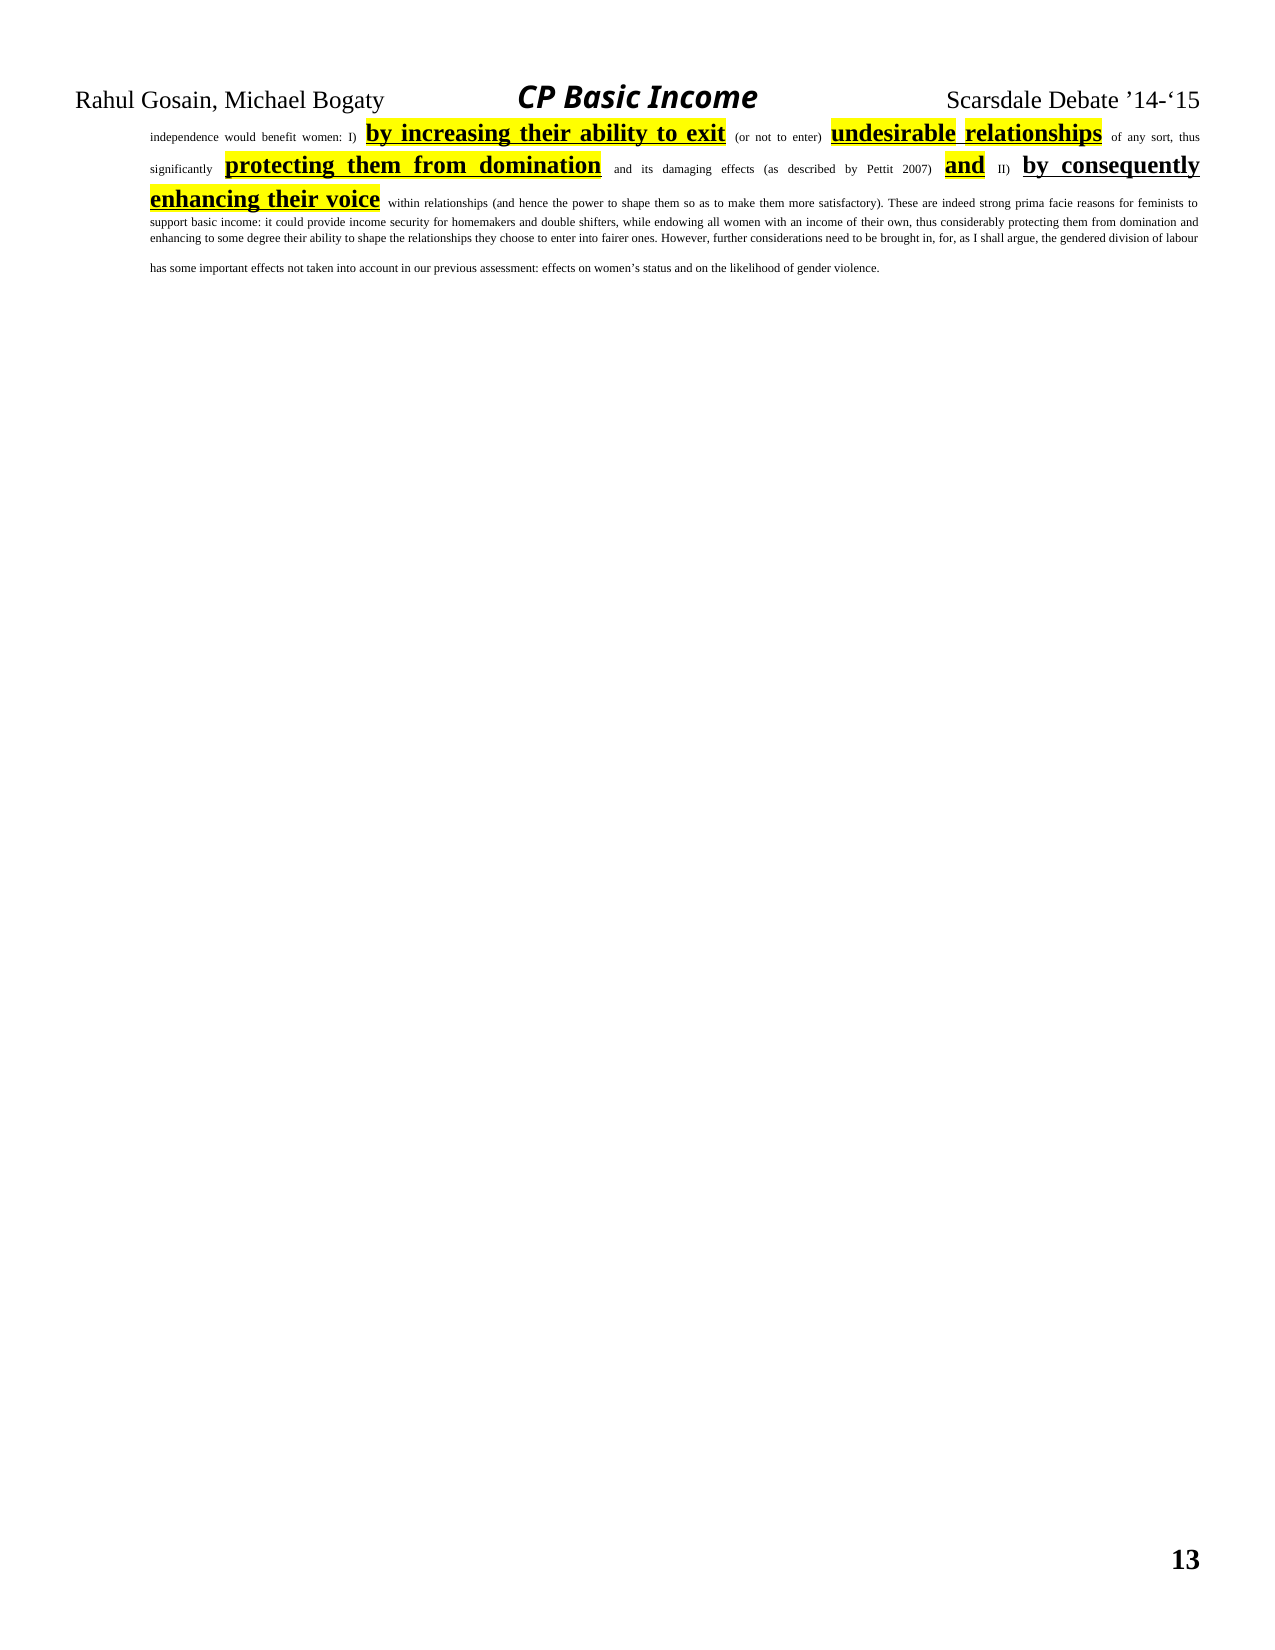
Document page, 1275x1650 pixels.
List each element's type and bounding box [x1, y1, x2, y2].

text [150, 118, 1200, 278]
